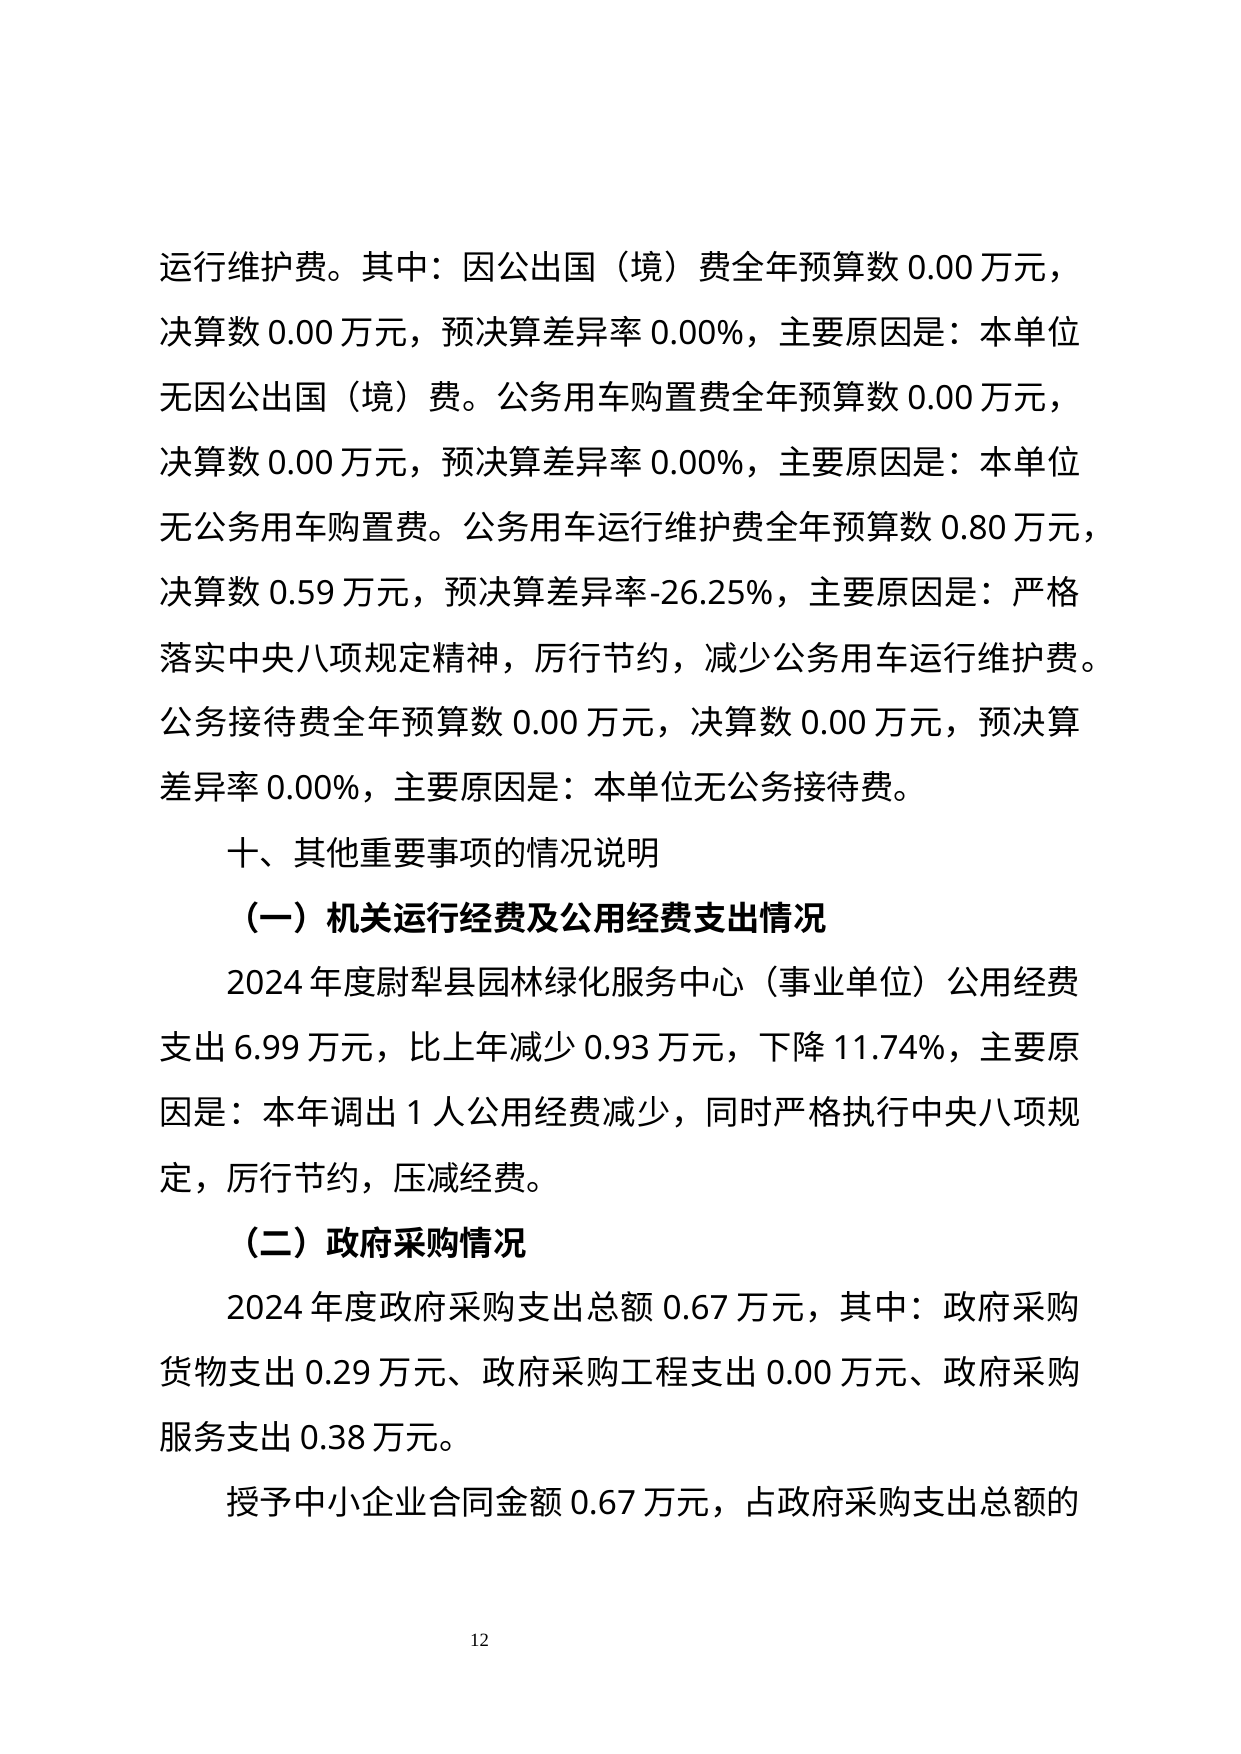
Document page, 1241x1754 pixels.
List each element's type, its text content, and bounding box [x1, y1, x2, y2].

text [159, 233, 1081, 818]
text 2024年度尉犁县园林绿化服务中心（事业单位）公用经费支出6.99万元，比上年减少0.93万元，下降11.74%，主要原因是：本年调出1人公用经费减少，同时严格执行中央八项规定，厉行节约，压减经费。 [159, 948, 1081, 1208]
text 十、其他重要事项的情况说明 [159, 818, 1081, 883]
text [159, 1468, 1081, 1533]
text （一）机关运行经费及公用经费支出情况 [159, 883, 1081, 948]
text （二）政府采购情况 [159, 1208, 1081, 1273]
text 2024年度政府采购支出总额0.67万元，其中：政府采购货物支出0.29万元、政府采购工程支出0.00万元、政府采购服务支出0.38万元。 [159, 1273, 1081, 1468]
